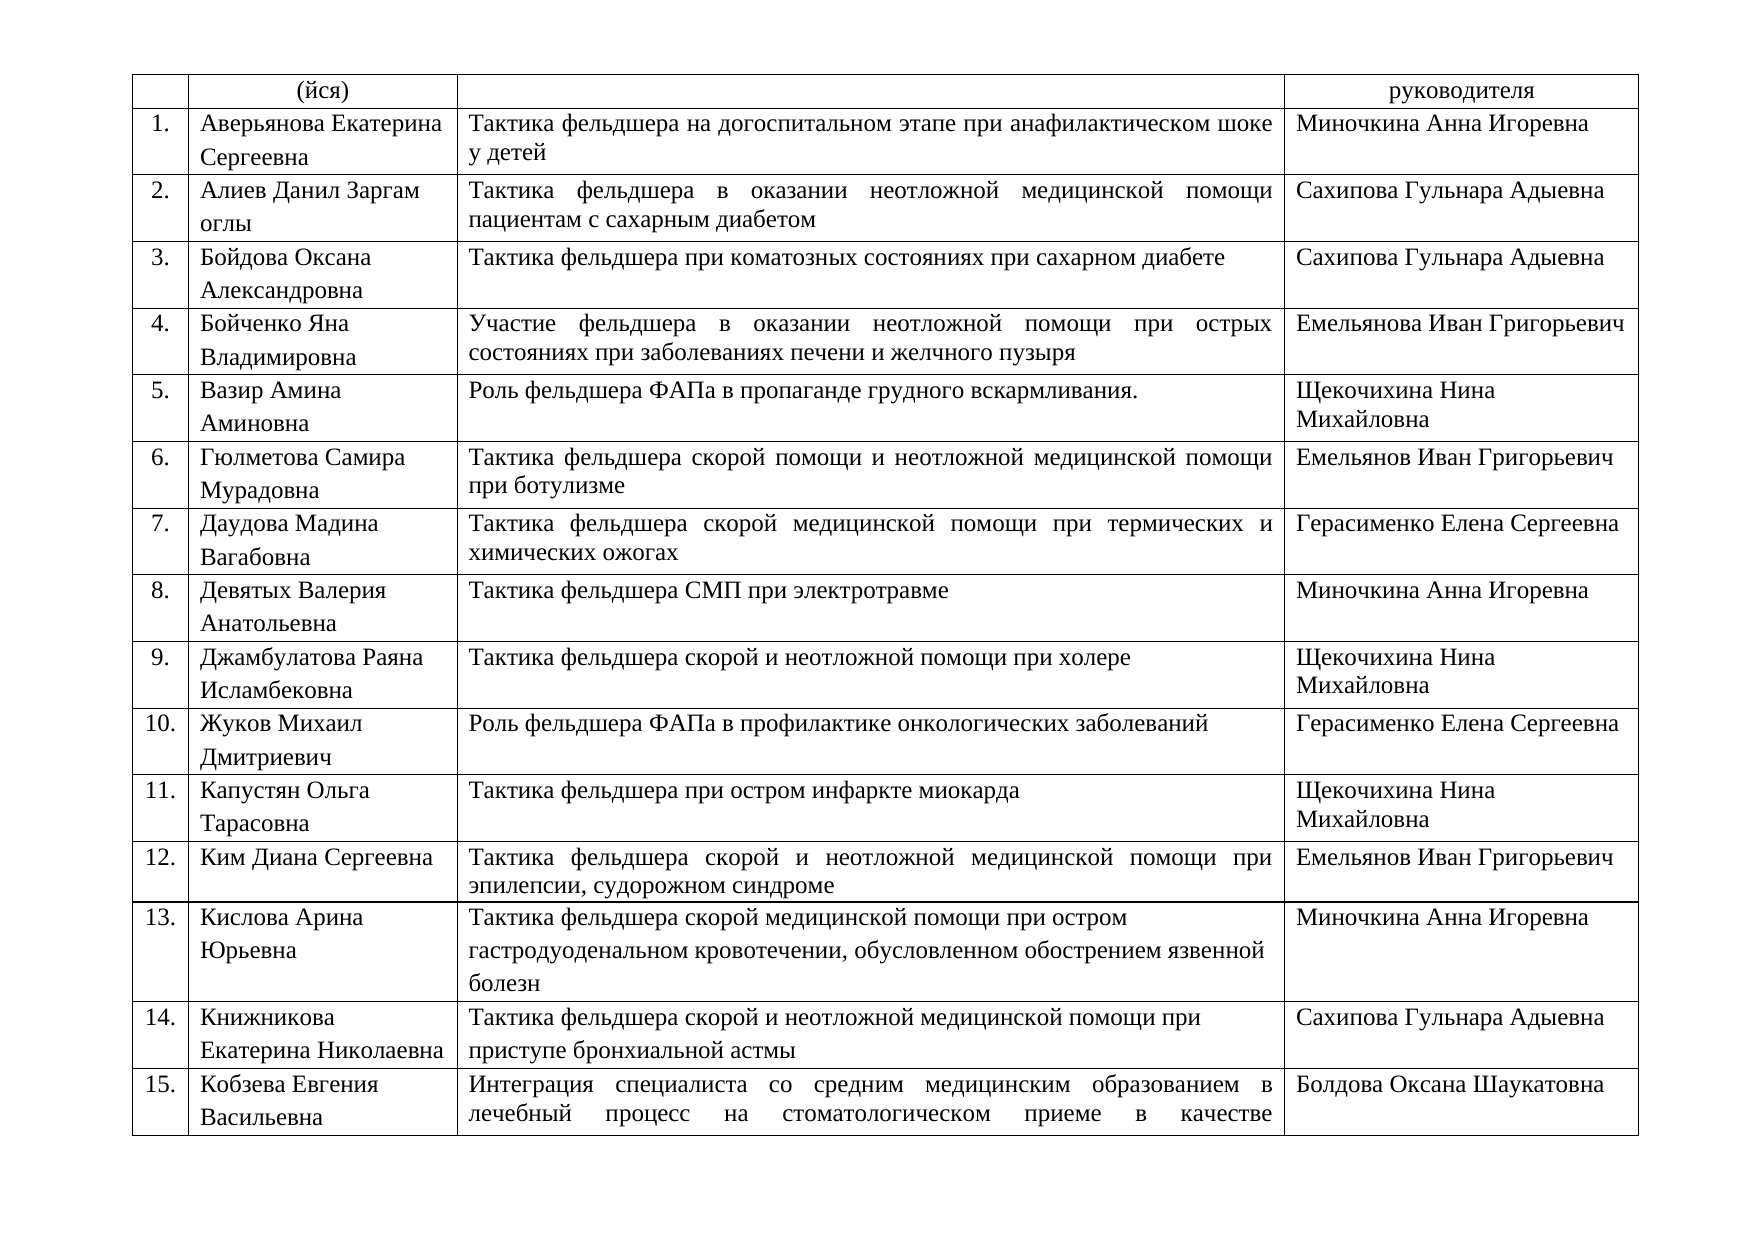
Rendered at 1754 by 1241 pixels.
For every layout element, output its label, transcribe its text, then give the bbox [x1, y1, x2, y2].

table_cell Емельянова Иван Григорьевич [1285, 309, 1638, 374]
table_cell Девятых Валерия Анатольевна [189, 575, 457, 641]
table_cell Тактика фельдшера скорой и неотложной медицинской помощи при приступе бронхиальной астмы [458, 1002, 1284, 1068]
table_cell 9. [133, 642, 188, 707]
table_cell Миночкина Анна Игоревна [1285, 109, 1638, 174]
table_cell Тактика фельдшера в оказании неотложной медицинской помощи пациентам с сахарным диабетом [458, 175, 1284, 241]
table_cell Тактика фельдшера скорой помощи и неотложной медицинской помощи при ботулизме [458, 442, 1284, 507]
table_cell Миночкина Анна Игоревна [1285, 575, 1638, 641]
table_cell Кислова Арина Юрьевна [189, 903, 457, 1001]
table_cell Щекочихина Нина Михайловна [1285, 642, 1638, 707]
table_cell 8. [133, 575, 188, 641]
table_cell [458, 1069, 1284, 1134]
table_cell Роль фельдшера ФАПа в профилактике онкологических заболеваний [458, 709, 1284, 774]
table_cell 13. [133, 903, 188, 1001]
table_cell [1285, 1069, 1638, 1134]
table_cell Герасименко Елена Сергеевна [1285, 509, 1638, 574]
table_cell Емельянов Иван Григорьевич [1285, 842, 1638, 901]
table_cell Даудова Мадина Вагабовна [189, 509, 457, 574]
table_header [458, 75, 1284, 107]
table_cell 3. [133, 242, 188, 307]
table_cell 2. [133, 175, 188, 241]
table_cell 6. [133, 442, 188, 507]
table_cell Тактика фельдшера при остром инфаркте миокарда [458, 775, 1284, 841]
table_cell Жуков Михаил Дмитриевич [189, 709, 457, 774]
table_cell Участие фельдшера в оказании неотложной помощи при острых состояниях при заболеваниях печени и желчного пузыря [458, 309, 1284, 374]
table_cell Аверьянова Екатерина Сергеевна [189, 109, 457, 174]
table_cell Тактика фельдшера скорой медицинской помощи при термических и химических ожогах [458, 509, 1284, 574]
table_cell Ким Диана Сергеевна [189, 842, 457, 901]
table_cell 5. [133, 375, 188, 441]
table_cell Щекочихина Нина Михайловна [1285, 775, 1638, 841]
table_cell Сахипова Гульнара Адыевна [1285, 1002, 1638, 1068]
table_cell 10. [133, 709, 188, 774]
table_cell 1. [133, 109, 188, 174]
table_cell Тактика фельдшера при коматозных состояниях при сахарном диабете [458, 242, 1284, 307]
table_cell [189, 1069, 457, 1134]
table_cell Книжникова Екатерина Николаевна [189, 1002, 457, 1068]
table_cell Сахипова Гульнара Адыевна [1285, 242, 1638, 307]
table_cell Щекочихина Нина Михайловна [1285, 375, 1638, 441]
table_cell Джамбулатова Раяна Исламбековна [189, 642, 457, 707]
table_cell Тактика фельдшера скорой и неотложной помощи при холере [458, 642, 1284, 707]
table_cell Роль фельдшера ФАПа в пропаганде грудного вскармливания. [458, 375, 1284, 441]
table_cell Сахипова Гульнара Адыевна [1285, 175, 1638, 241]
table_cell 11. [133, 775, 188, 841]
table_cell Тактика фельдшера скорой медицинской помощи при остром гастродуоденальном кровотечении, обусловленном обострением язвенной болезн [458, 903, 1284, 1001]
table_cell Тактика фельдшера скорой и неотложной медицинской помощи при эпилепсии, судорожном синдроме [458, 842, 1284, 901]
table_cell 7. [133, 509, 188, 574]
table_cell 12. [133, 842, 188, 901]
table_cell 15. [133, 1069, 188, 1134]
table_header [189, 75, 457, 107]
table_cell Вазир Амина Аминовна [189, 375, 457, 441]
table_cell Тактика фельдшера СМП при электротравме [458, 575, 1284, 641]
table_cell Тактика фельдшера на догоспитальном этапе при анафилактическом шоке у детей [458, 109, 1284, 174]
table_cell Миночкина Анна Игоревна [1285, 903, 1638, 1001]
table_cell 14. [133, 1002, 188, 1068]
table_cell Емельянов Иван Григорьевич [1285, 442, 1638, 507]
table_cell Бойченко Яна Владимировна [189, 309, 457, 374]
table_cell Бойдова Оксана Александровна [189, 242, 457, 307]
table_cell Герасименко Елена Сергеевна [1285, 709, 1638, 774]
table_cell Гюлметова Самира Мурадовна [189, 442, 457, 507]
table_cell Алиев Данил Заргам оглы [189, 175, 457, 241]
table_cell 4. [133, 309, 188, 374]
table_cell Капустян Ольга Тарасовна [189, 775, 457, 841]
table_header Ф.И.О. руководителя [1285, 75, 1638, 107]
table_header № [133, 75, 188, 107]
